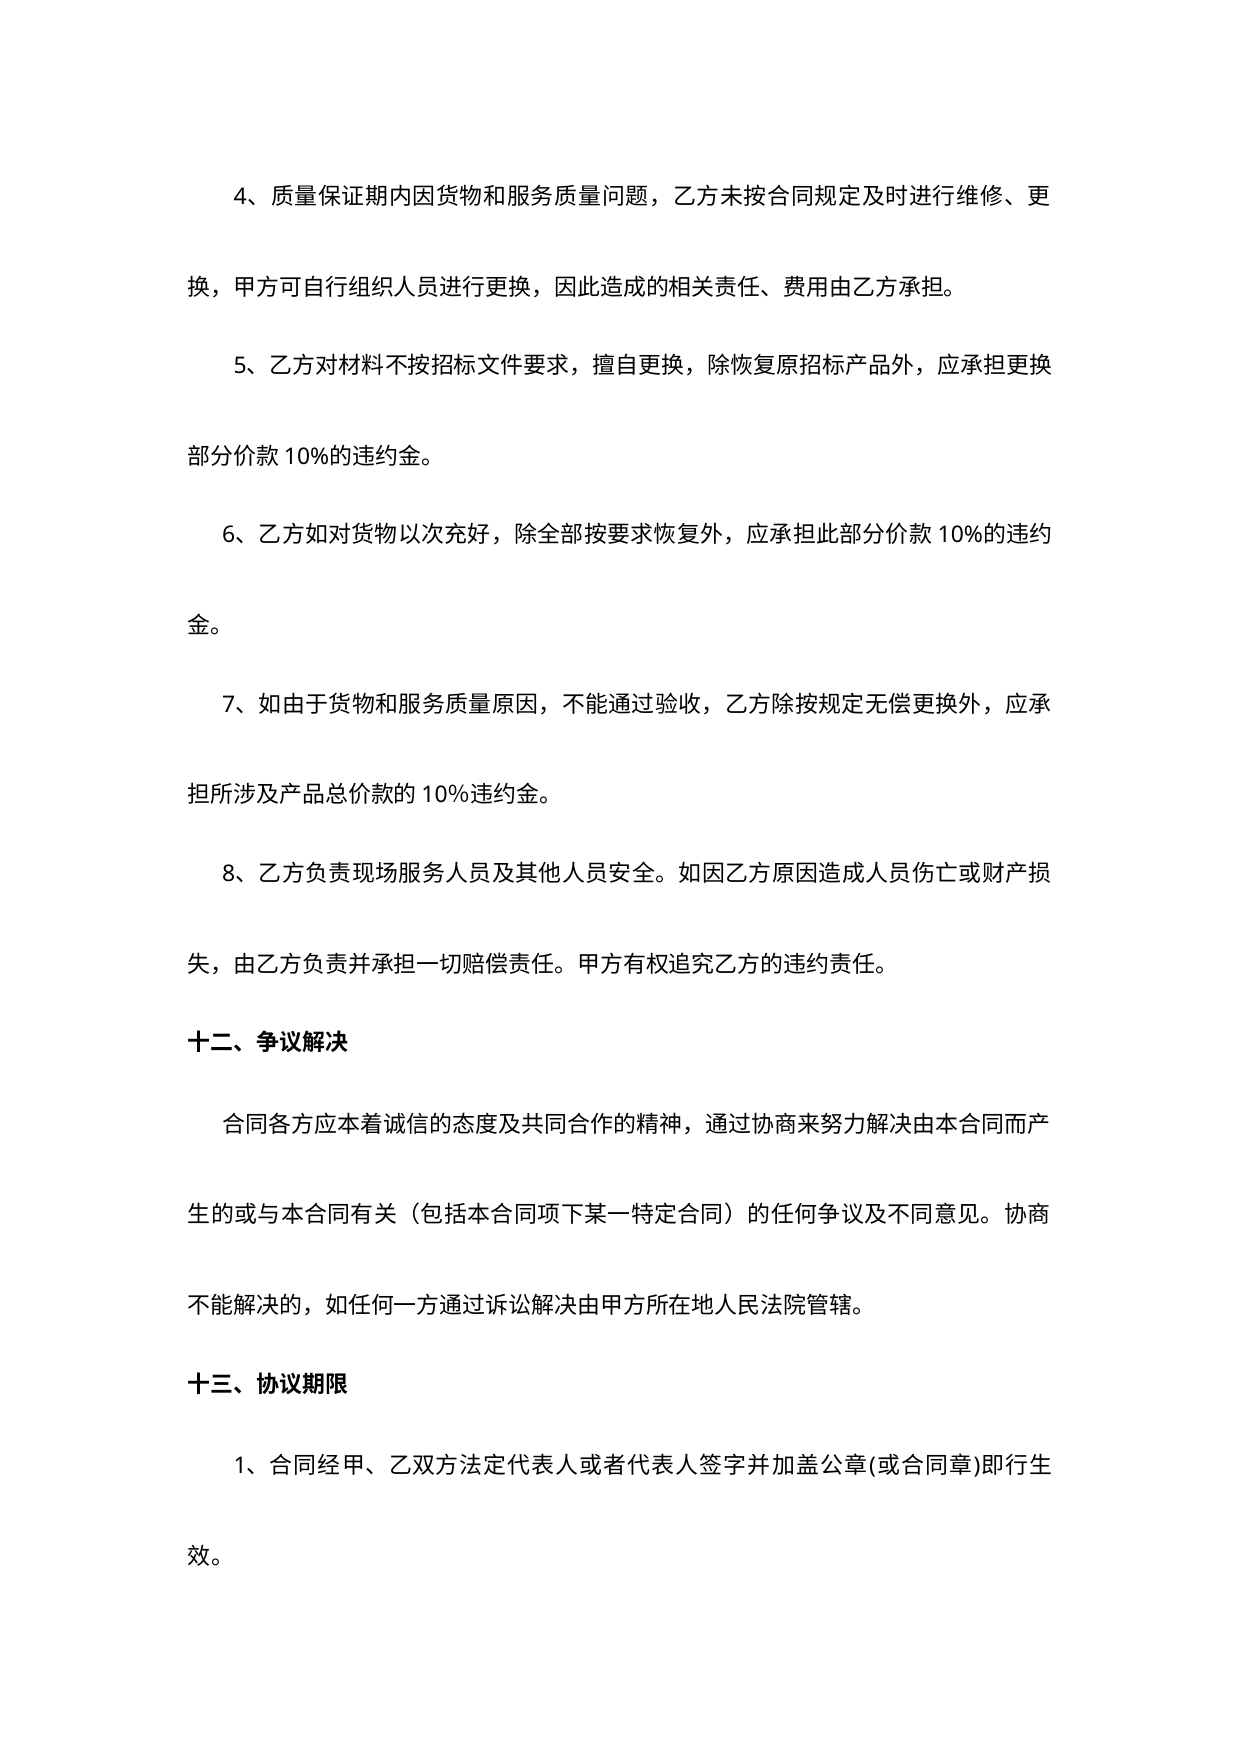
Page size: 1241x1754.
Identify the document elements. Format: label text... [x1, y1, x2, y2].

text 8、乙方负责现场服务人员及其他人员安全。如因乙方原因造成人员伤亡或财产损失，由乙方负责并承担一切赔偿责任。甲方有权追究乙方的违约责任。 [187, 839, 1053, 995]
text 1、合同经甲、乙双方法定代表人或者代表人签字并加盖公章(或合同章)即行生效。 [187, 1431, 1053, 1587]
text 7、如由于货物和服务质量原因，不能通过验收，乙方除按规定无偿更换外，应承担所涉及产品总价款的10％违约金。 [187, 669, 1053, 826]
text 6、乙方如对货物以次充好，除全部按要求恢复外，应承担此部分价款10%的违约金。 [187, 500, 1053, 656]
text 合同各方应本着诚信的态度及共同合作的精神，通过协商来努力解决由本合同而产生的或与本合同有关（包括本合同项下某一特定合同）的任何争议及不同意见。协商不能解决的，如任何一方通过诉讼解决由甲方所在地人民法院管辖。 [187, 1089, 1053, 1336]
text 十二、争议解决 [187, 1008, 1053, 1073]
text 4、质量保证期内因货物和服务质量问题，乙方未按合同规定及时进行维修、更换，甲方可自行组织人员进行更换，因此造成的相关责任、费用由乙方承担。 [187, 162, 1053, 318]
text 5、乙方对材料不按招标文件要求，擅自更换，除恢复原招标产品外，应承担更换部分价款10%的违约金。 [187, 331, 1053, 487]
text 十三、协议期限 [187, 1350, 1053, 1415]
